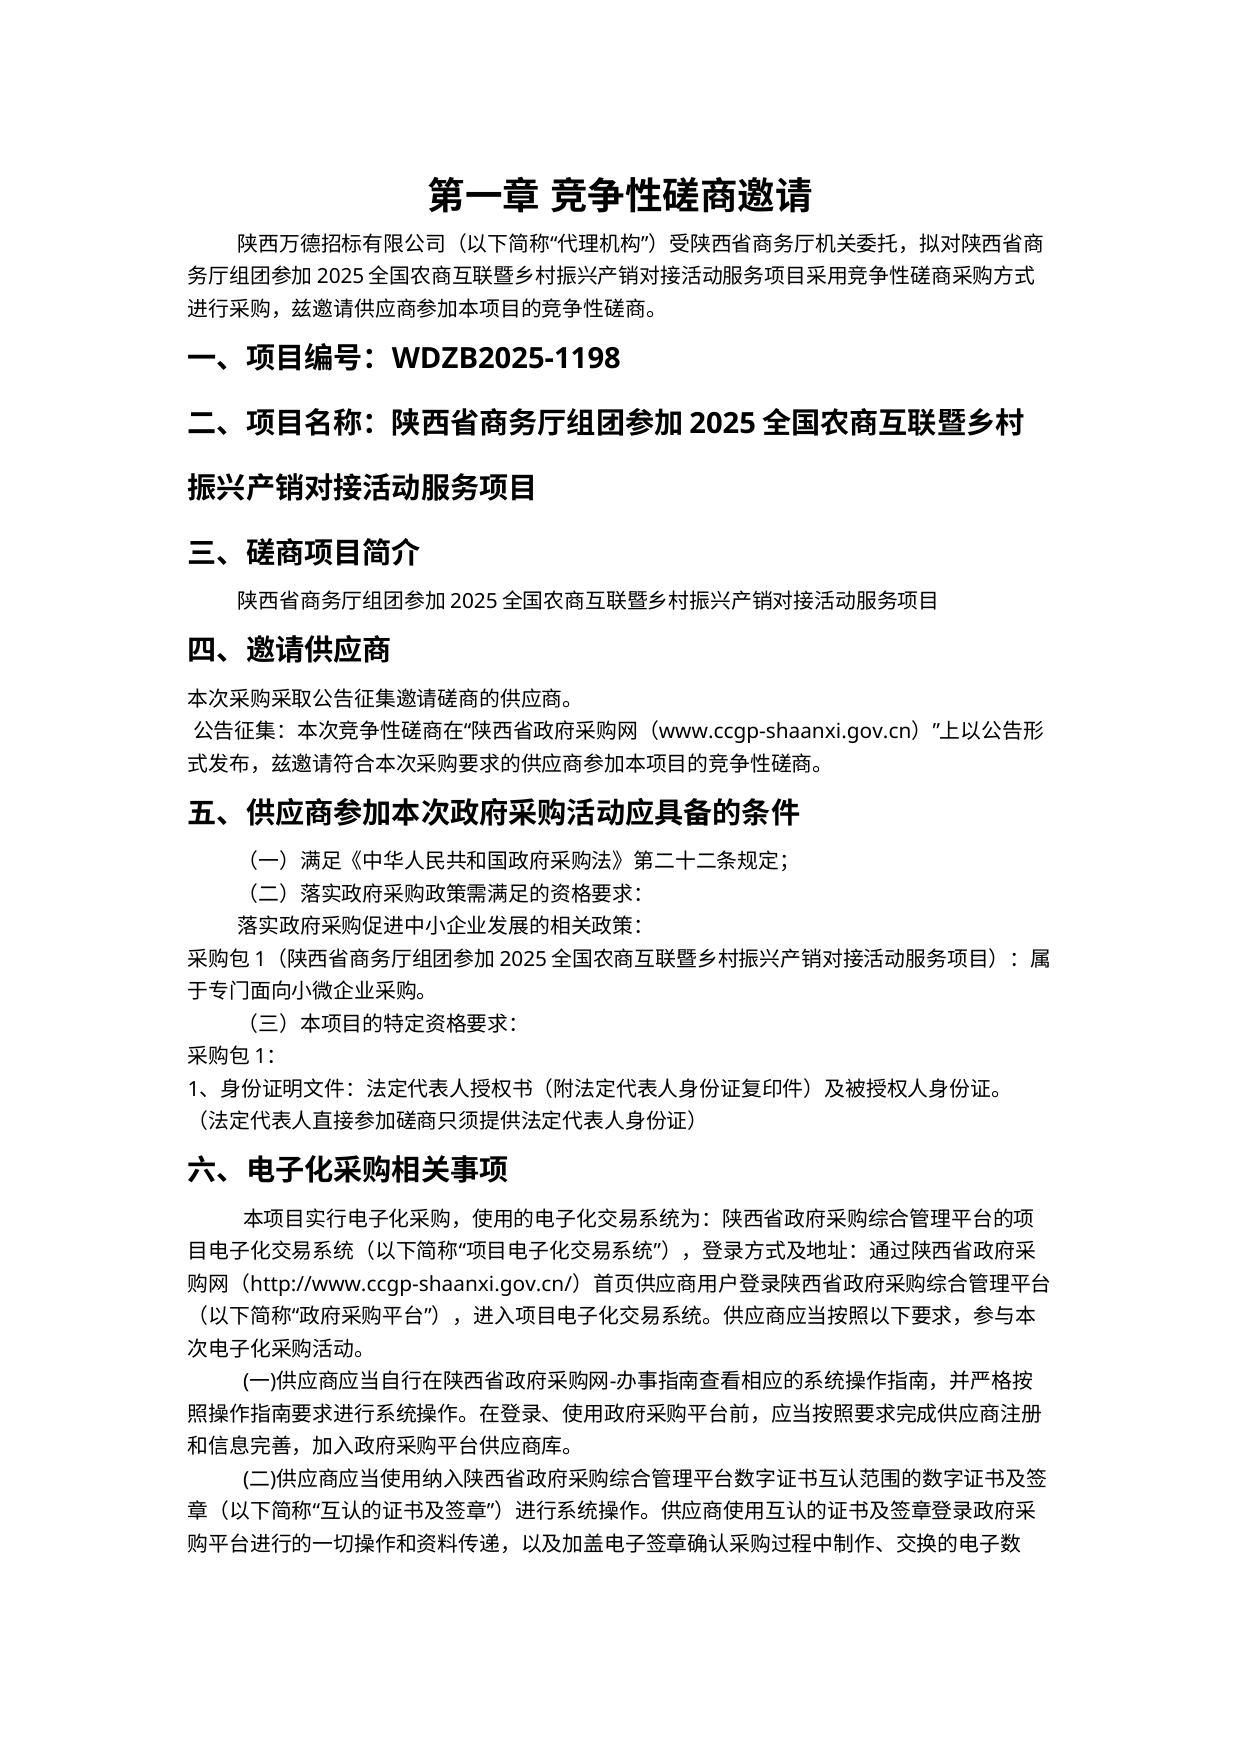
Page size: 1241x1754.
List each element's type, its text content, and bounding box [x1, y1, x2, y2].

text 五、供应商参加本次政府采购活动应具备的条件 [187, 779, 1053, 844]
text 落实政府采购促进中小企业发展的相关政策： [187, 909, 1053, 942]
text （二）落实政府采购政策需满足的资格要求： [187, 877, 1053, 909]
text 1、身份证明文件：法定代表人授权书（附法定代表人身份证复印件）及被授权人身份证。（法定代表人直接参加磋商只须提供法定代表人身份证） [187, 1072, 1053, 1137]
text 一、项目编号：WDZB2025-1198 [187, 324, 1053, 389]
text （一）满足《中华人民共和国政府采购法》第二十二条规定； [187, 844, 1053, 877]
text 本次采购采取公告征集邀请磋商的供应商。 [187, 682, 1053, 714]
text 四、邀请供应商 [187, 617, 1053, 682]
text (一)供应商应当自行在陕西省政府采购网-办事指南查看相应的系统操作指南，并严格按照操作指南要求进行系统操作。在登录、使用政府采购平台前，应当按照要求完成供应商注册和信息完善，加入政府采购平台供应商库。 [187, 1364, 1053, 1462]
text 采购包1（陕西省商务厅组团参加2025全国农商互联暨乡村振兴产销对接活动服务项目）：属于专门面向小微企业采购。 [187, 942, 1053, 1007]
text 第一章 竞争性磋商邀请 [187, 162, 1053, 227]
text （三）本项目的特定资格要求： [187, 1007, 1053, 1039]
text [187, 1462, 1053, 1559]
text 采购包1： [187, 1039, 1053, 1072]
text 公告征集：本次竞争性磋商在“陕西省政府采购网（www.ccgp-shaanxi.gov.cn）”上以公告形式发布，兹邀请符合本次采购要求的供应商参加本项目的竞争性磋商。 [187, 714, 1053, 779]
text 本项目实行电子化采购，使用的电子化交易系统为：陕西省政府采购综合管理平台的项目电子化交易系统（以下简称“项目电子化交易系统”），登录方式及地址：通过陕西省政府采购网（http://www.ccgp-shaanxi.gov.cn/）首页供应商用户登录陕西省政府采购综合管理平台（以下简称“政府采购平台”），进入项目电子化交易系统。供应商应当按照以下要求，参与本次电子化采购活动。 [187, 1202, 1053, 1364]
text 二、项目名称：陕西省商务厅组团参加2025全国农商互联暨乡村振兴产销对接活动服务项目 [187, 389, 1053, 519]
text 陕西省商务厅组团参加2025全国农商互联暨乡村振兴产销对接活动服务项目 [187, 584, 1053, 617]
text 六、电子化采购相关事项 [187, 1137, 1053, 1202]
text 陕西万德招标有限公司（以下简称“代理机构”）受陕西省商务厅机关委托，拟对陕西省商务厅组团参加2025全国农商互联暨乡村振兴产销对接活动服务项目采用竞争性磋商采购方式进行采购，兹邀请供应商参加本项目的竞争性磋商。 [187, 227, 1053, 324]
text 三、磋商项目简介 [187, 519, 1053, 584]
